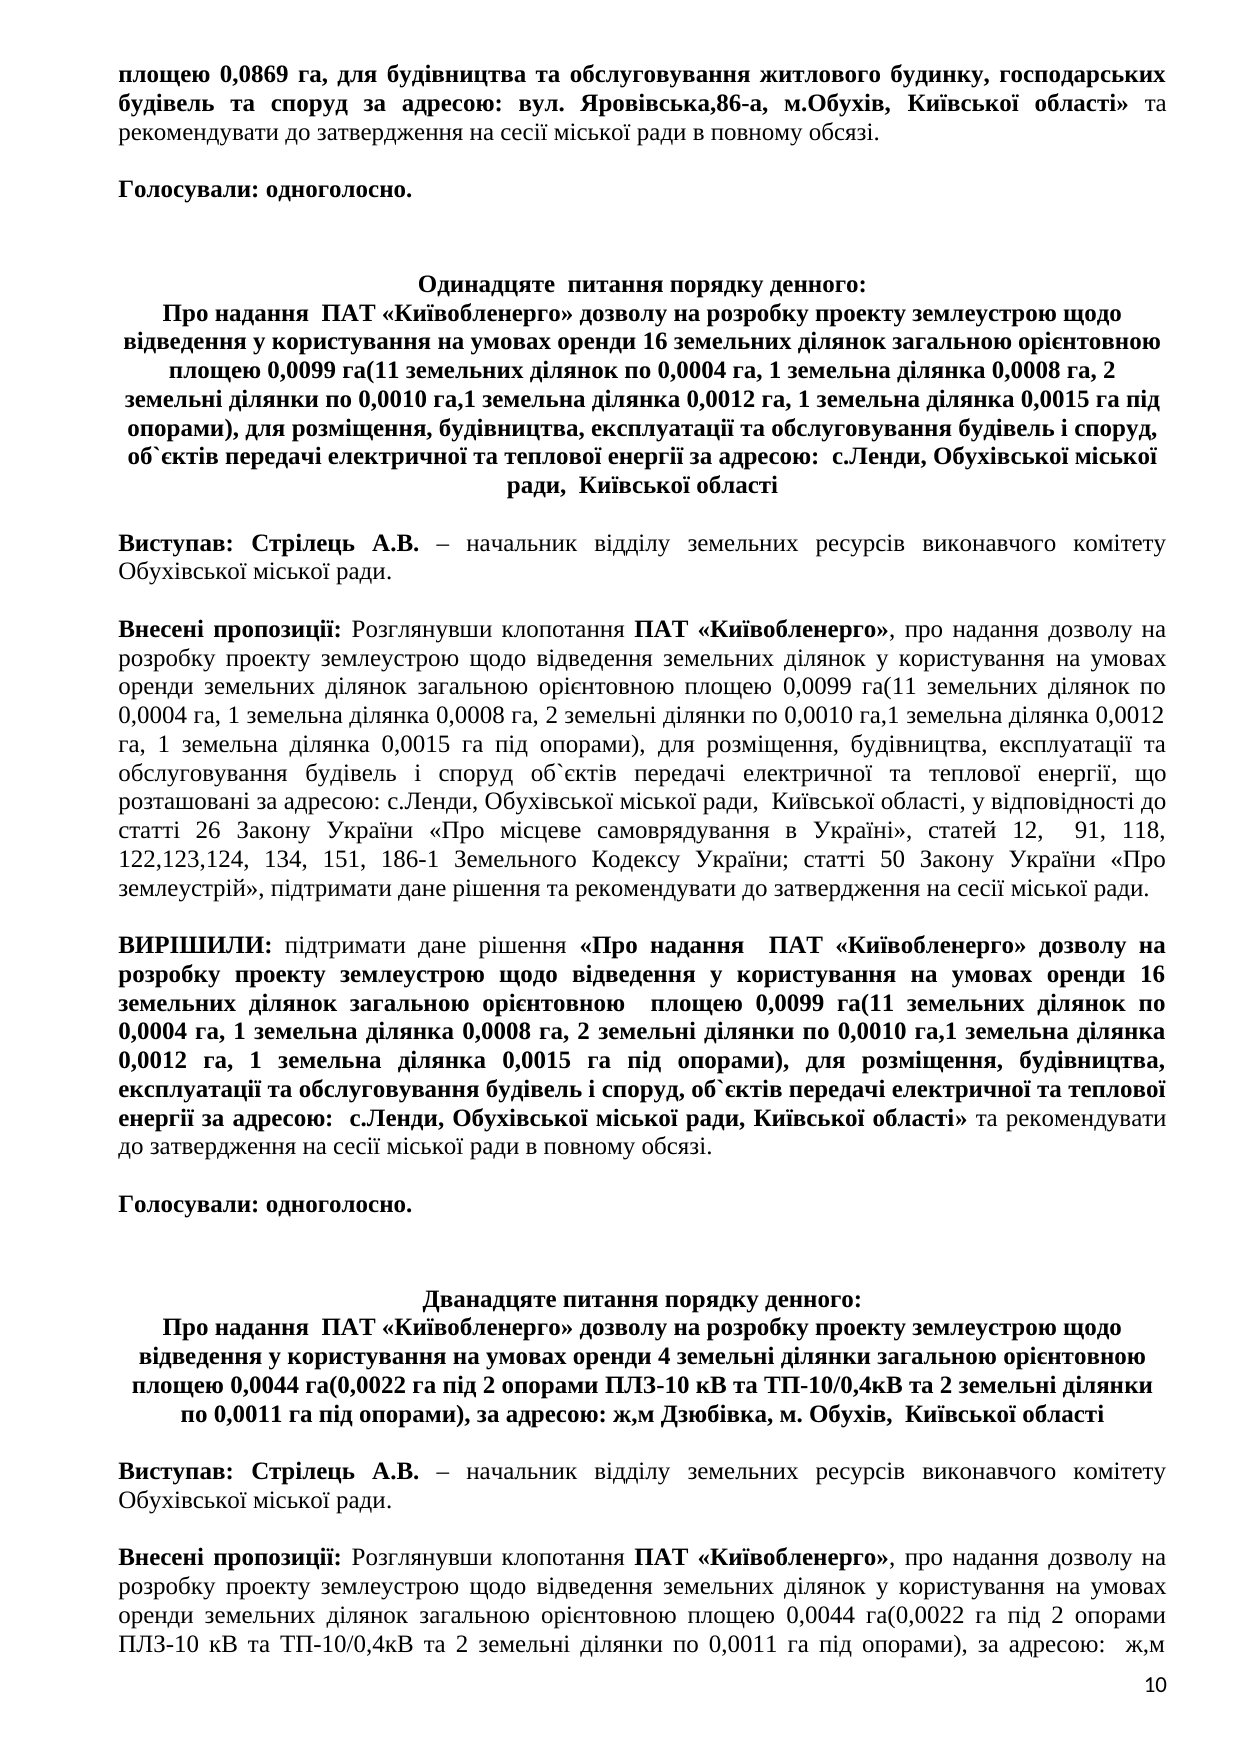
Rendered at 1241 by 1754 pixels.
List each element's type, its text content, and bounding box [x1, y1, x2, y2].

text Одинадцяте питання порядку денного: [118, 269, 1167, 298]
text Виступав: Стрілець А.В. – начальник відділу земельних ресурсів виконавчого комітету Обухівської міської ради. [118, 528, 1167, 585]
text Голосували: одноголосно. [118, 174, 1167, 203]
list Внесені пропозиції: Розглянувши клопотання ПАТ «Київобленерго», про надання дозволу на розробку проекту землеустрою щодо відведення земельних ділянок у користування на умовах оренди земельних ділянок загальною орієнтовною площею 0,0099 га(11 земельних ділянок по 0,0004 га, 1 земельна ділянка 0,0008 га, 2 земельні ділянки по 0,0010 га,1 земельна ділянка 0,0012 га, 1 земельна ділянка 0,0015 га під опорами), для розміщення, будівництва, експлуатації та обслуговування будівель і споруд об`єктів передачі електричної та теплової енергії, що розташовані за адресою: с.Ленди, Обухівської міської ради, Київської області, у відповідності до статті 26 Закону України «Про місцеве самоврядування в Україні», статей 12, 91, 118, 122,123,124, 134, 151, 186-1 Земельного Кодексу України; статті 50 Закону України «Про землеустрій», підтримати дане рішення та рекомендувати до затвердження на сесії міської ради. [118, 614, 1167, 901]
text Дванадцяте питання порядку денного: [118, 1284, 1167, 1312]
text Голосували: одноголосно. [118, 1189, 1167, 1218]
text Про надання ПАТ «Київобленерго» дозволу на розробку проекту землеустрою щодо відведення у користування на умовах оренди 16 земельних ділянок загальною орієнтовною площею 0,0099 га(11 земельних ділянок по 0,0004 га, 1 земельна ділянка 0,0008 га, 2 земельні ділянки по 0,0010 га,1 земельна ділянка 0,0012 га, 1 земельна ділянка 0,0015 га під опорами), для розміщення, будівництва, експлуатації та обслуговування будівель і споруд, об`єктів передачі електричної та теплової енергії за адресою: с.Ленди, Обухівської міської ради, Київської області [118, 298, 1167, 499]
text ВИРІШИЛИ: підтримати дане рішення «Про надання ПАТ «Київобленерго» дозволу на розробку проекту землеустрою щодо відведення у користування на умовах оренди 16 земельних ділянок загальною орієнтовною площею 0,0099 га(11 земельних ділянок по 0,0004 га, 1 земельна ділянка 0,0008 га, 2 земельні ділянки по 0,0010 га,1 земельна ділянка 0,0012 га, 1 земельна ділянка 0,0015 га під опорами), для розміщення, будівництва, експлуатації та обслуговування будівель і споруд, об`єктів передачі електричної та теплової енергії за адресою: с.Ленди, Обухівської міської ради, Київської області» та рекомендувати до затвердження на сесії міської ради в повному обсязі. [118, 930, 1167, 1160]
text Про надання ПАТ «Київобленерго» дозволу на розробку проекту землеустрою щодо відведення у користування на умовах оренди 4 земельні ділянки загальною орієнтовною площею 0,0044 га(0,0022 га під 2 опорами ПЛЗ-10 кВ та ТП-10/0,4кВ та 2 земельні ділянки по 0,0011 га під опорами), за адресою: ж,м Дзюбівка, м. Обухів, Київської області [118, 1312, 1167, 1427]
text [118, 59, 1167, 145]
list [118, 1542, 1167, 1657]
text Виступав: Стрілець А.В. – начальник відділу земельних ресурсів виконавчого комітету Обухівської міської ради. [118, 1456, 1167, 1514]
